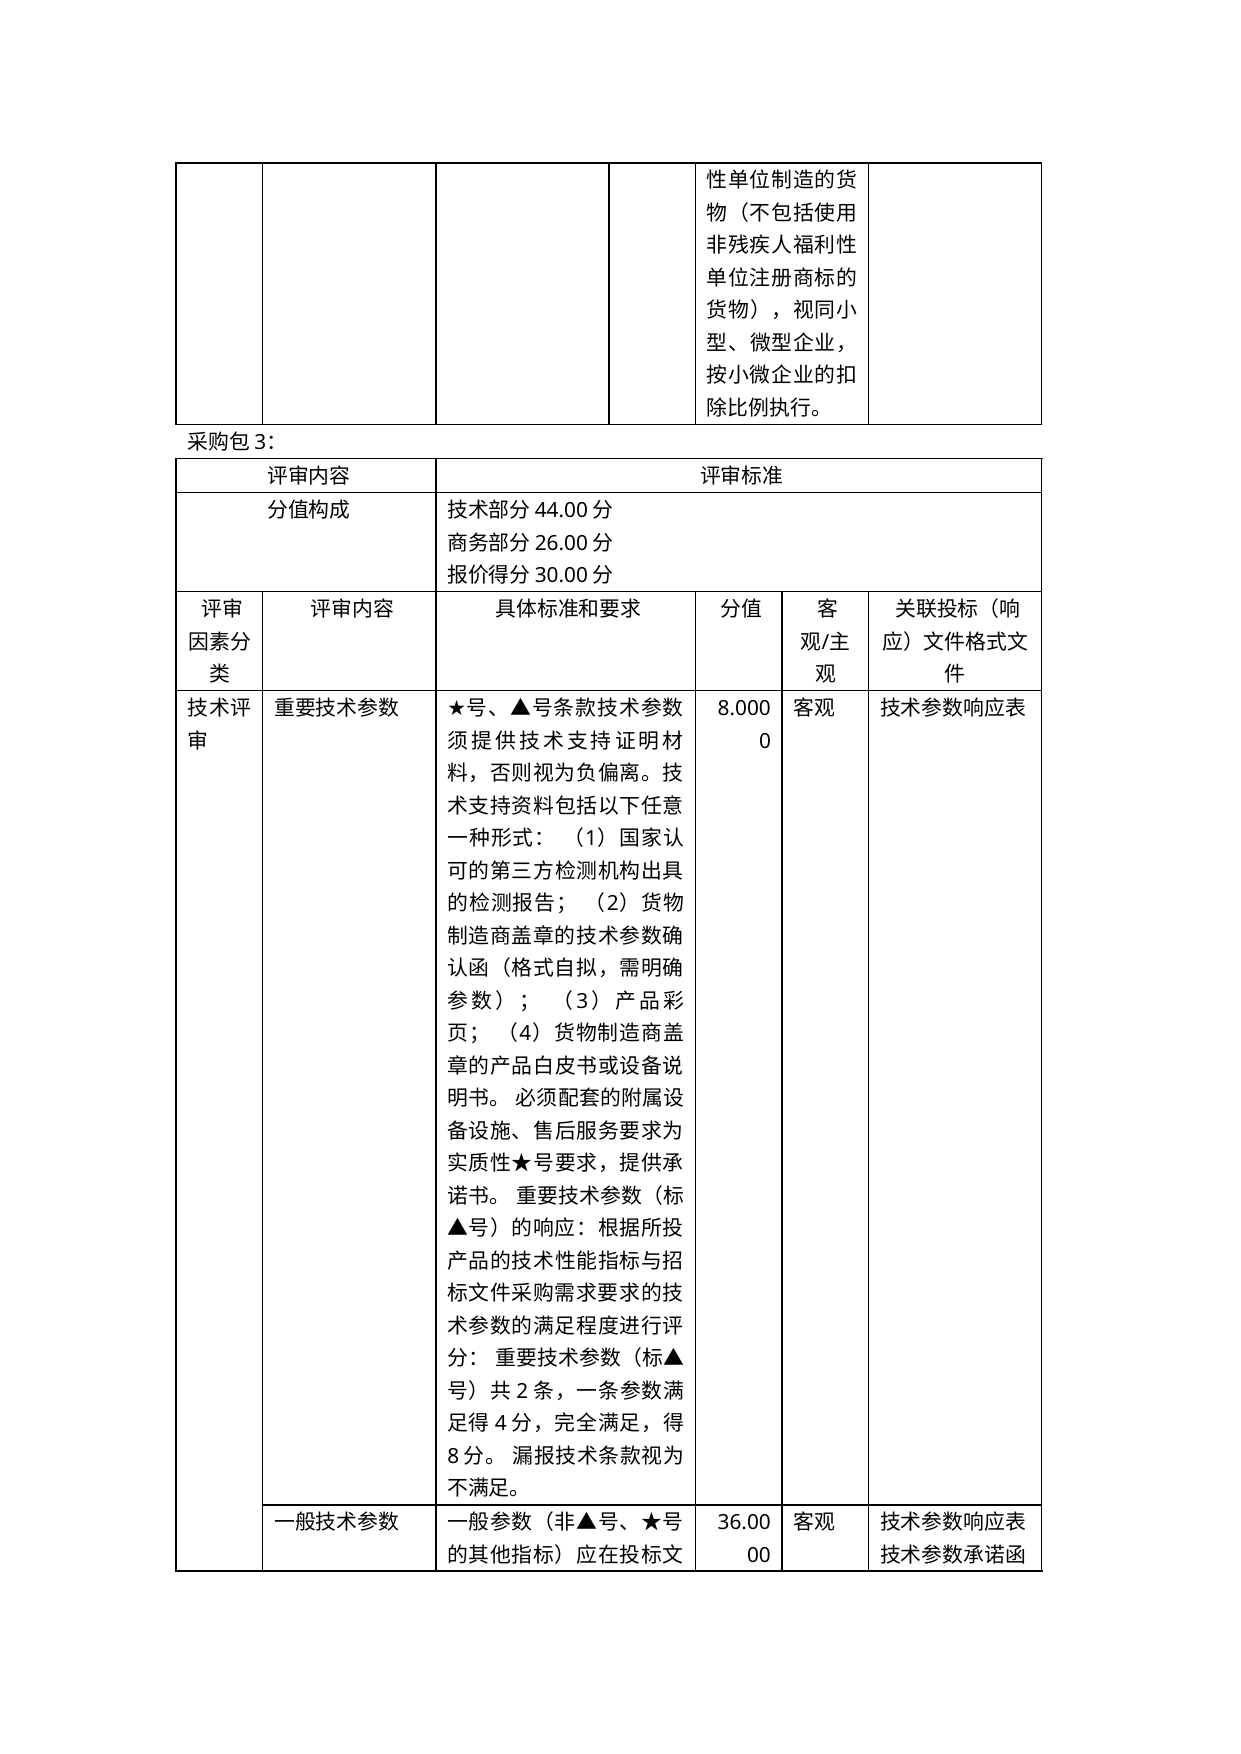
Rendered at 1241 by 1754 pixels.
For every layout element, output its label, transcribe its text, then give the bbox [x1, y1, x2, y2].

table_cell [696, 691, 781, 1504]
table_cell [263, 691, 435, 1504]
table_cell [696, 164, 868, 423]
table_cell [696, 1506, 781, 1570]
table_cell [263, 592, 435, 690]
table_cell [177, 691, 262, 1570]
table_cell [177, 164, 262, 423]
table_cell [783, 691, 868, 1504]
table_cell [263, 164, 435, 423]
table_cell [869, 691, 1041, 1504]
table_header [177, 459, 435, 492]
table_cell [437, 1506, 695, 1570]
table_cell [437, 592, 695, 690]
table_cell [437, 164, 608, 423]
text 采购包3： [187, 425, 1053, 458]
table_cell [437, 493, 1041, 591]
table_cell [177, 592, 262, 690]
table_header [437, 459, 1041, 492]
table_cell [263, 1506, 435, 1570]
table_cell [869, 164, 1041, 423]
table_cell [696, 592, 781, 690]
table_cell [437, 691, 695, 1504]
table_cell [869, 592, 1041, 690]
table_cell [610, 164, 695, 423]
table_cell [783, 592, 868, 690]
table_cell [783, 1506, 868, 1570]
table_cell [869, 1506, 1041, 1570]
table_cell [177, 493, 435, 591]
